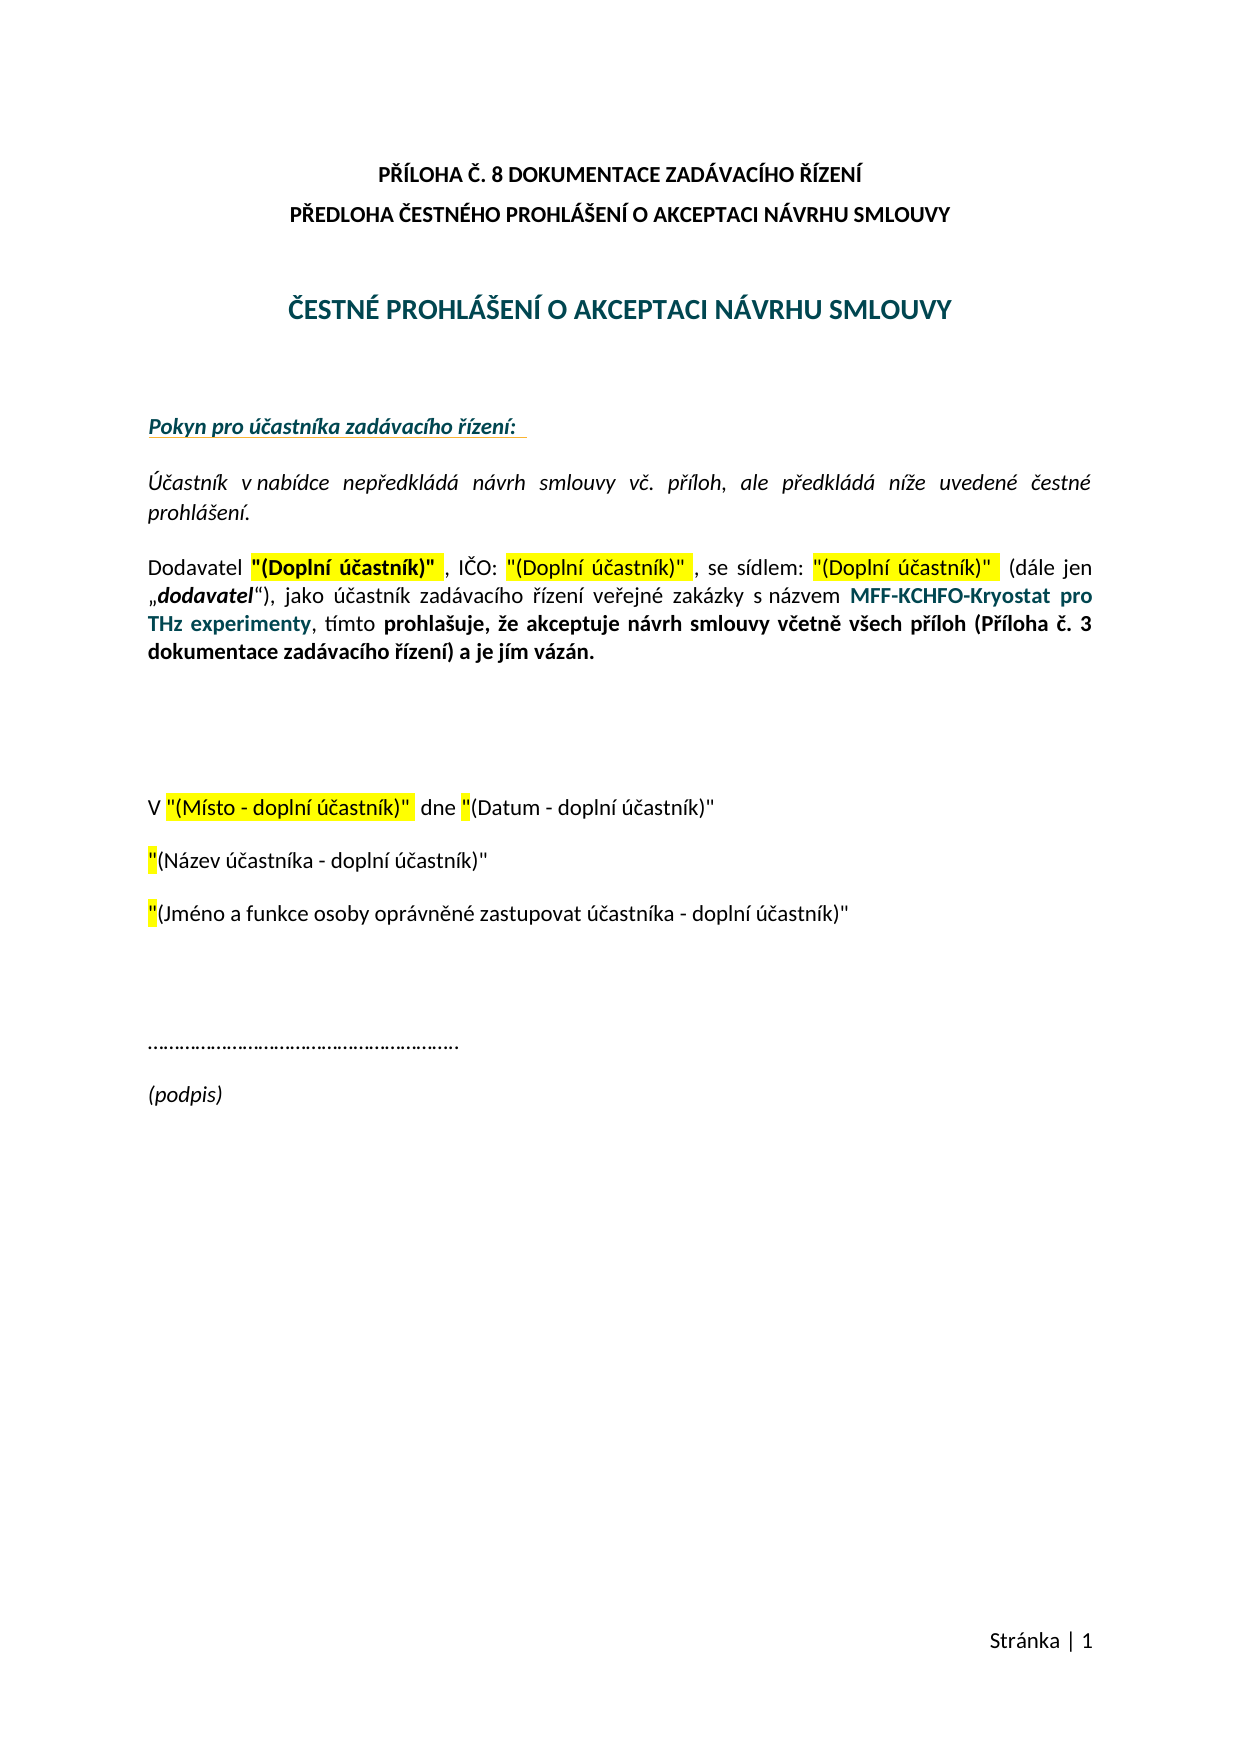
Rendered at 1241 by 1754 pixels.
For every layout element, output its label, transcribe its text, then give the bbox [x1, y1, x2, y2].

text Příloha č. 8 dokumentace zadávacího řízení [148, 160, 1093, 188]
text V dne [470, 793, 1093, 821]
text V dne [148, 793, 166, 821]
text Dodavatel , IČO: , se sídlem: (dále jen „dodavatel“), jako účastník zadávacího řízení veřejné zakázky s názvem MFF-KCHFO-Kryostat pro THz experimenty, tímto prohlašuje, že akceptuje návrh smlouvy včetně všech příloh (Příloha č. 3 dokumentace zadávacího řízení) a je jím vázán. [148, 553, 1093, 665]
text Účastník v nabídce nepředkládá návrh smlouvy vč. příloh, ale předkládá níže uvedené čestné prohlášení. [148, 468, 1093, 526]
text (podpis) [148, 1080, 1093, 1108]
text čestné prohlášení o akceptaci návrhU smlOUVY [148, 291, 1093, 327]
text V dne [415, 793, 461, 821]
text ………………………………………………….. [148, 1027, 1093, 1055]
text Předloha čestného prohlášení o akceptaci návrhU smlOUVY [148, 201, 1093, 229]
text Pokyn pro účastníka zadávacího řízení: [148, 412, 1093, 440]
